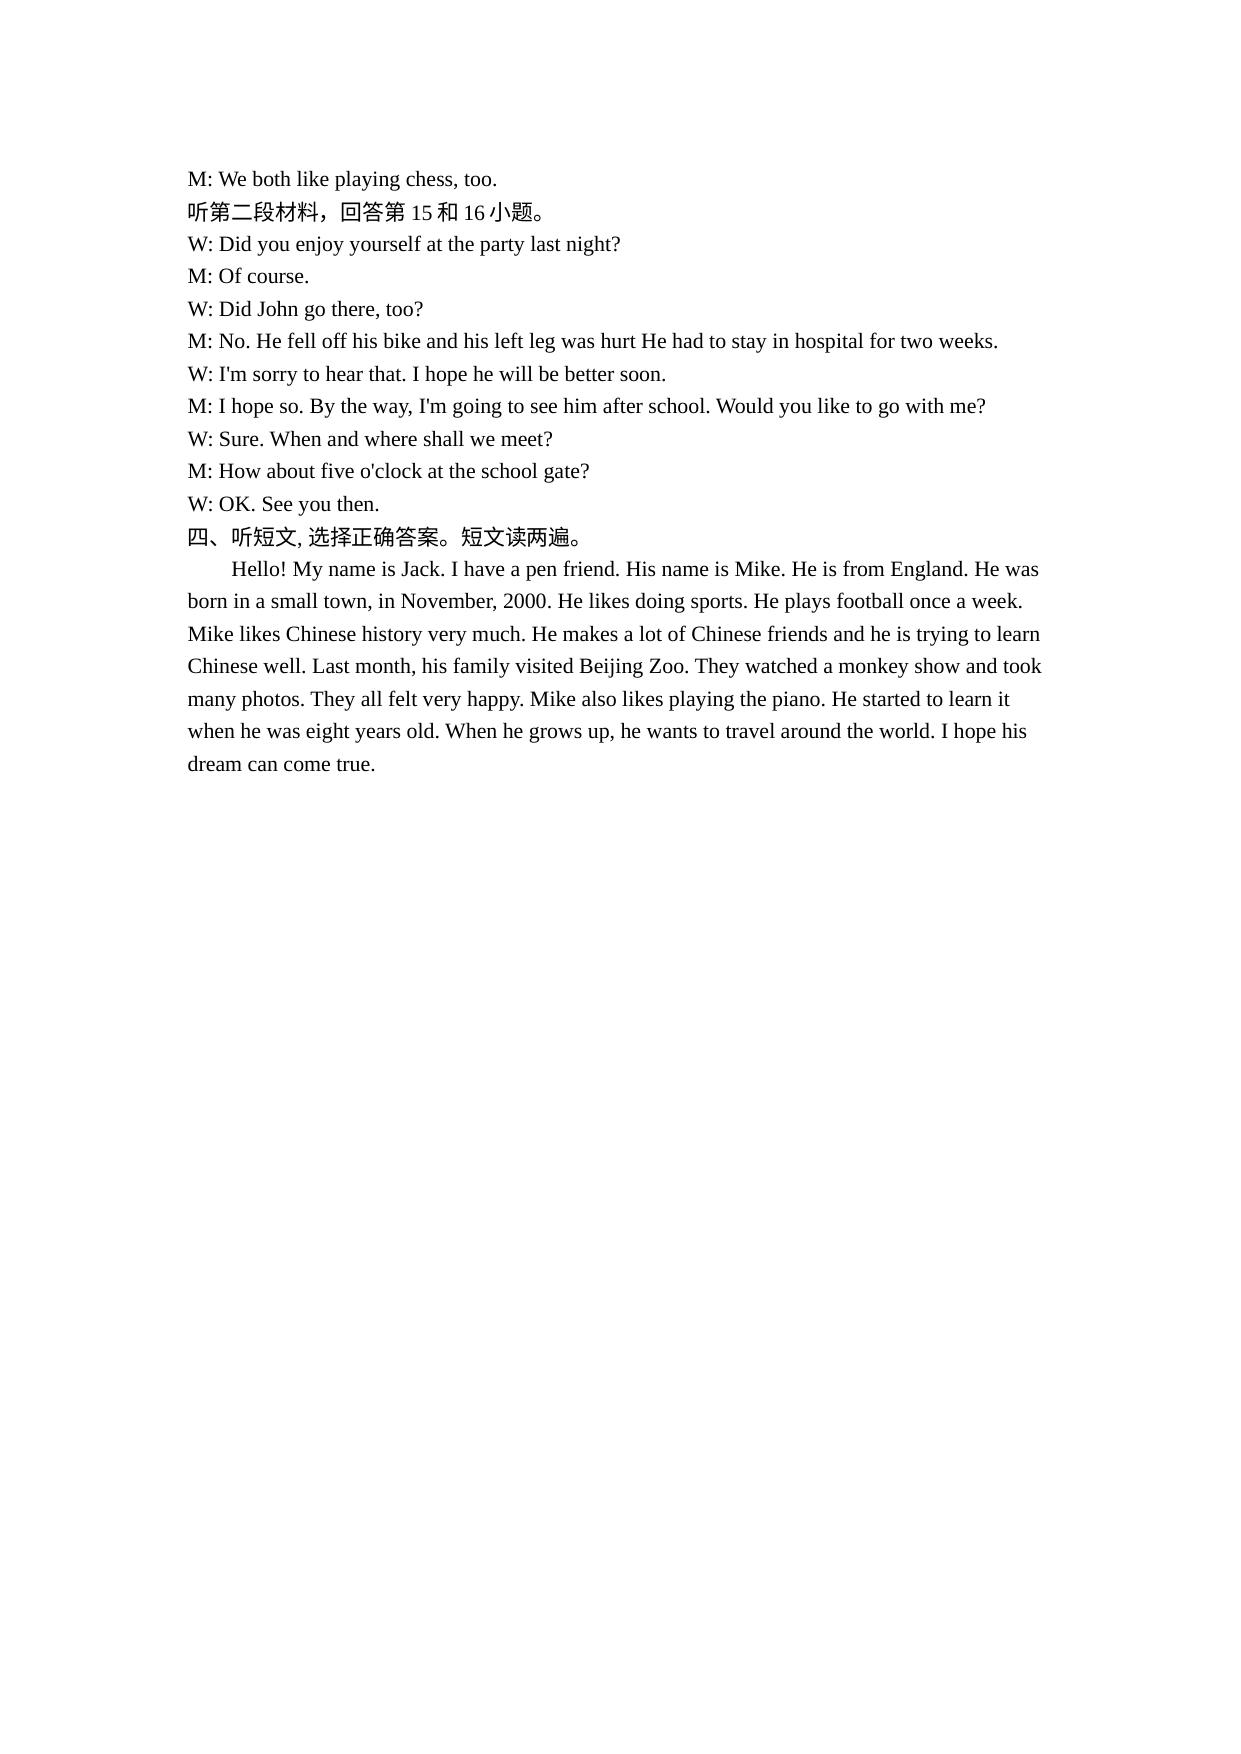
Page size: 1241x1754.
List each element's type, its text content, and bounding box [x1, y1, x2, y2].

text W: Sure. When and where shall we meet? [187, 422, 1053, 454]
text W: I'm sorry to hear that. I hope he will be better soon. [187, 357, 1053, 389]
text W: Did you enjoy yourself at the party last night? [187, 227, 1053, 259]
text W: OK. See you then. [187, 487, 1053, 519]
text M: No. He fell off his bike and his left leg was hurt He had to stay in hospital for two weeks. [187, 324, 1053, 357]
text W: Did John go there, too? [187, 292, 1053, 324]
text M: We both like playing chess, too. [187, 162, 1053, 194]
text M: I hope so. By the way, I'm going to see him after school. Would you like to go with me? [187, 389, 1053, 422]
text Hello! My name is Jack. I have a pen friend. His name is Mike. He is from England. He was born in a small town, in November, 2000. He likes doing sports. He plays football once a week. Mike likes Chinese history very much. He makes a lot of Chinese friends and he is trying to learn Chinese well. Last month, his family visited Beijing Zoo. They watched a monkey show and took many photos. They all felt very happy. Mike also likes playing the piano. He started to learn it when he was eight years old. When he grows up, he wants to travel around the world. I hope his dream can come true. [187, 552, 1053, 779]
text 听第二段材料，回答第15和16小题。 [187, 194, 1053, 227]
text M: Of course. [187, 259, 1053, 292]
text 四、听短文, 选择正确答案。短文读两遍。 [187, 519, 1053, 552]
text M: How about five o'clock at the school gate? [187, 454, 1053, 487]
